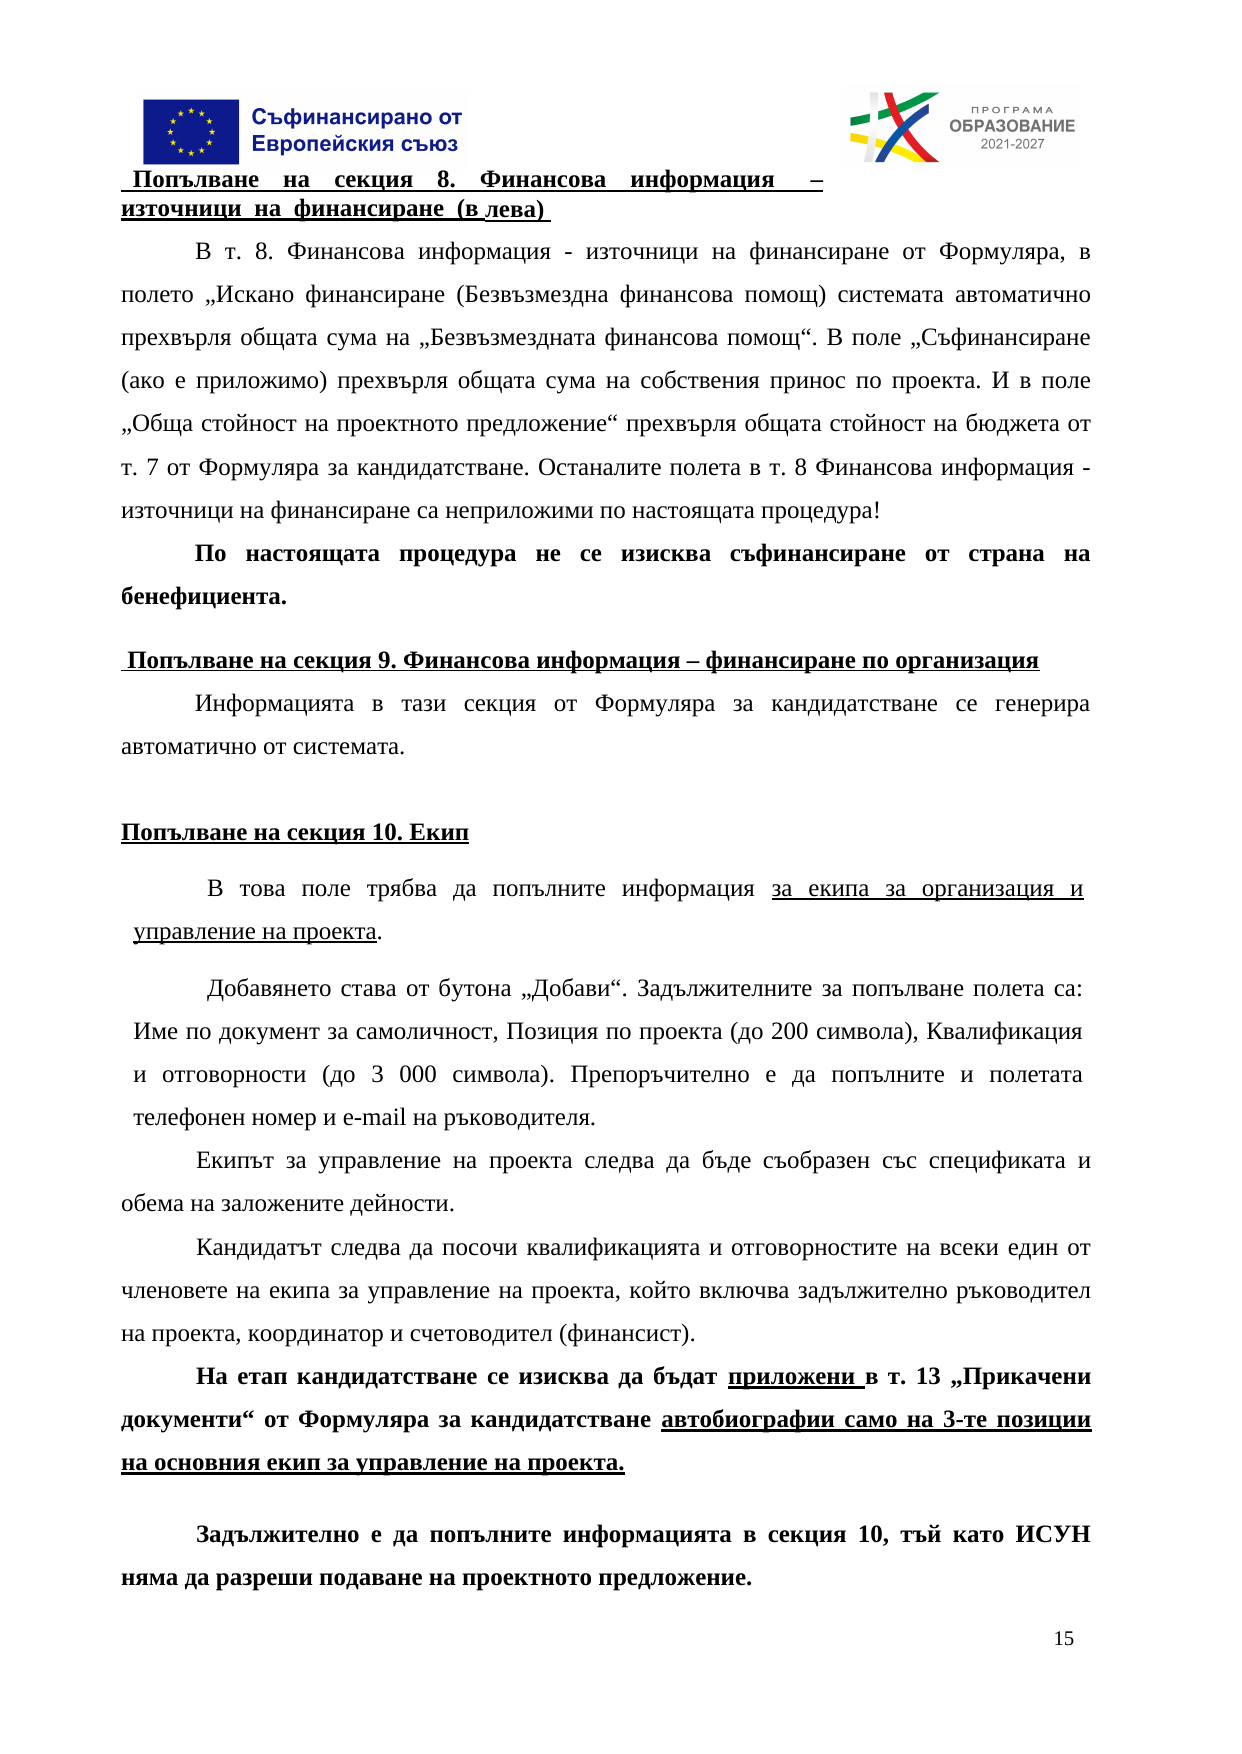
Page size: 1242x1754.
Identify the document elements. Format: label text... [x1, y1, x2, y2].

text На етап кандидатстване се изисква да бъдат приложени в т. 13 „Прикачени документи“ от Формуляра за кандидатстване автобиографии само на 3-те позиции на основния екип за управление на проекта. [121, 1361, 1092, 1476]
text Задължително е да попълните информацията в секция 10, тъй като ИСУН няма да разреши подаване на проектното предложение. [121, 1519, 1092, 1591]
text В т. 8. Финансовa информация - източници на финансиране от Формуляра, в полето „Искано финансиране (Безвъзмездна финансова помощ) системата автоматично прехвърля общата сума на „Безвъзмездната финансова помощ“. В поле „Съфинансиране (ако е приложимо) прехвърля общата сума на собствения принос по проекта. И в поле „Обща стойност на проектното предложение“ прехвърля общата стойност на бюджета от т. 7 от Формуляра за кандидатстване. Останалите полета в т. 8 Финансова информация - източници на финансиране са неприложими по настоящата процедура! [121, 236, 1092, 523]
text Информацията в тази секция от Формуляра за кандидатстване се генерира автоматично от системата. [121, 688, 1092, 760]
text Попълване на секция 10. Екип [121, 817, 1092, 846]
picture [134, 90, 470, 164]
text В това поле трябва да попълните информация за екипа за организация и управление на проекта. [133, 873, 1084, 945]
text Кандидатът следва да посочи квалификацията и отговорностите на всеки един от членовете на екипа за управление на проекта, който включва задължително ръководител на проекта, координатор и счетоводител (финансист). [121, 1232, 1092, 1347]
text Попълване на секция 9. Финансова информация – финансиране по организация [121, 645, 1092, 674]
text Екипът за управление на проекта следва да бъде съобразен със спецификата и обема на заложените дейности. [121, 1145, 1092, 1217]
picture [840, 84, 1082, 169]
text Добавянето става от бутона „Добави“. Задължителните за попълване полета са: Име по документ за самоличност, Позиция по проекта (до 200 символа), Квалификация и отговорности (до 3 000 символа). Препоръчително е да попълните и полетата телефонен номер и е-mail на ръководителя. [133, 973, 1084, 1131]
text По настоящата процедура не се изисква съфинансиране от страна на бенефициента. [121, 538, 1092, 610]
text Попълване на секция 8. Финансова информация – източници на финансиране (в лева) [121, 164, 1083, 223]
